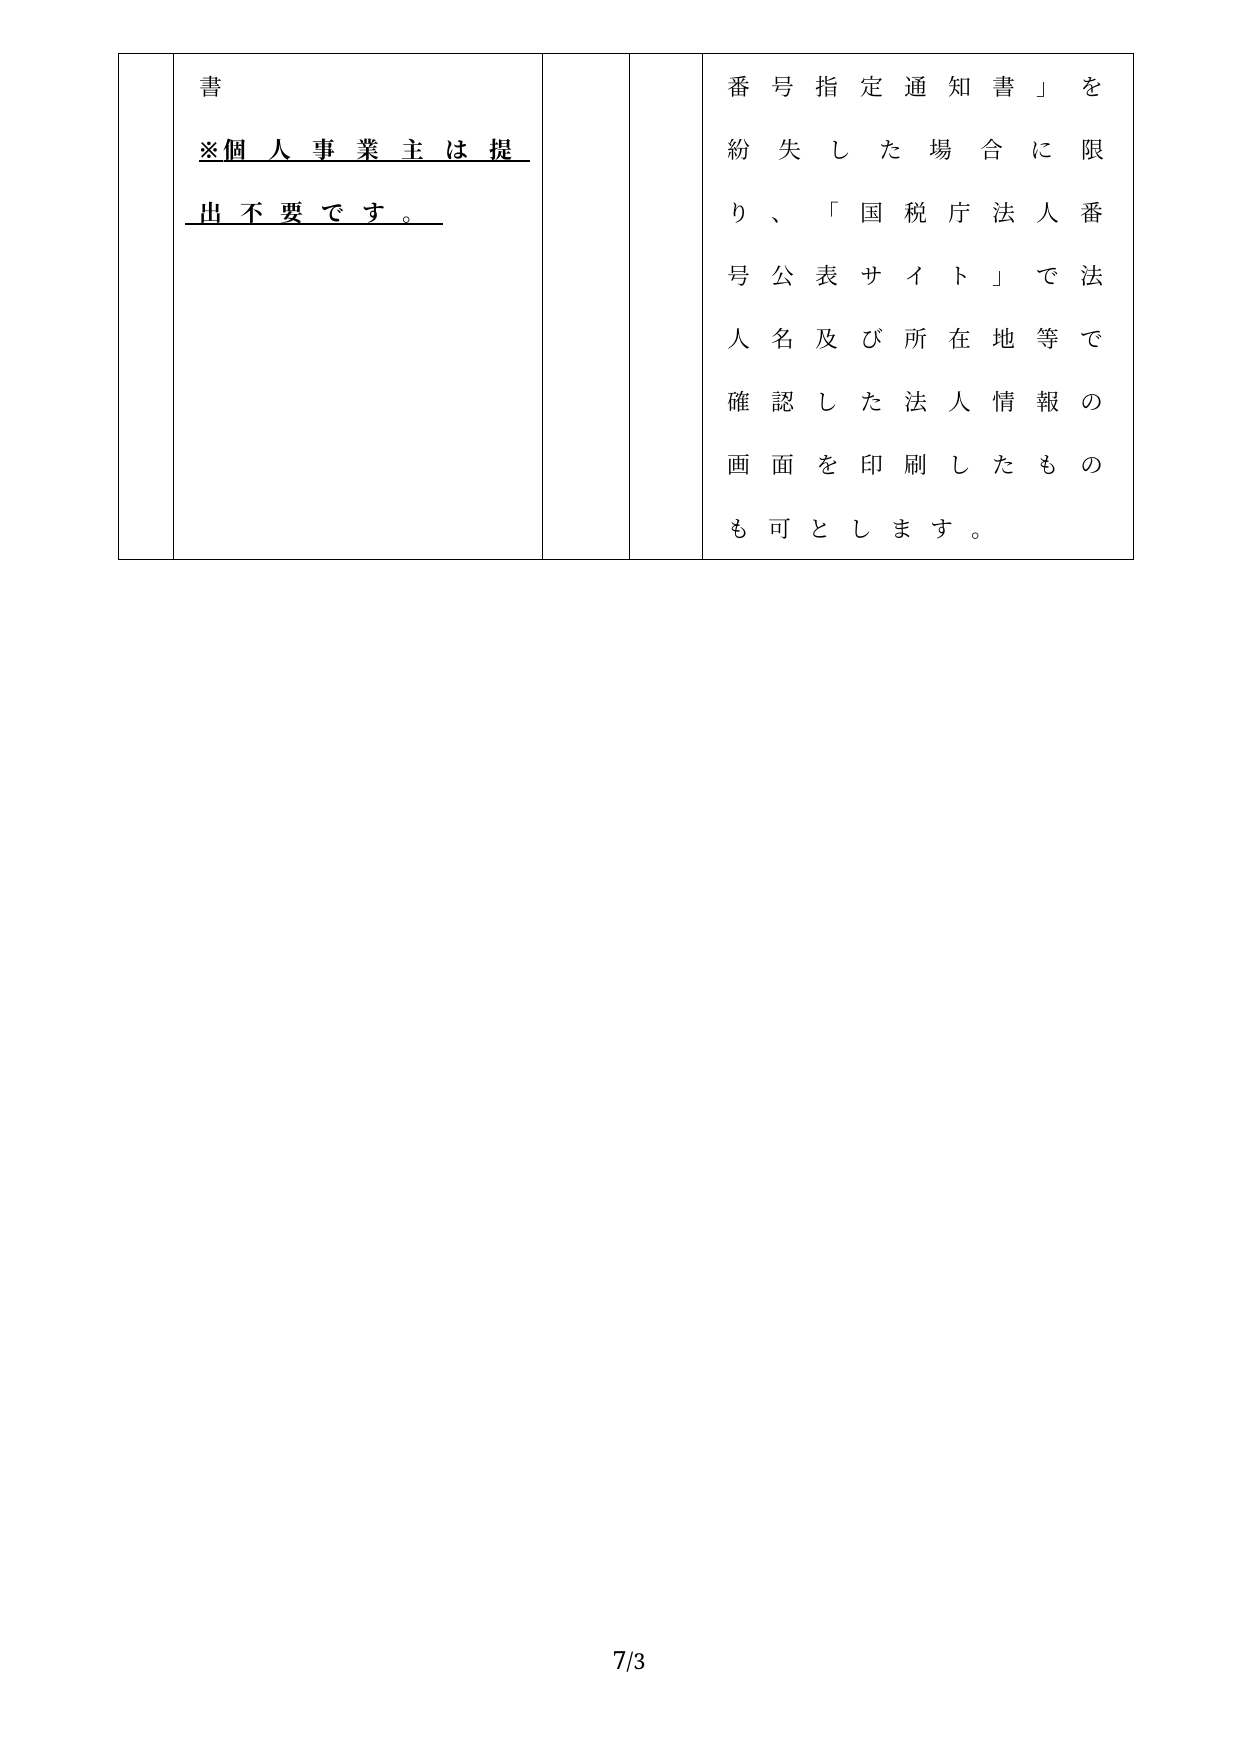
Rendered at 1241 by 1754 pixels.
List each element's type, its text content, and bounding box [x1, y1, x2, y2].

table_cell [703, 54, 1133, 559]
table_cell × [543, 54, 629, 559]
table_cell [174, 54, 542, 559]
table_cell ○ [630, 54, 702, 559]
table_cell 14 [119, 54, 173, 559]
